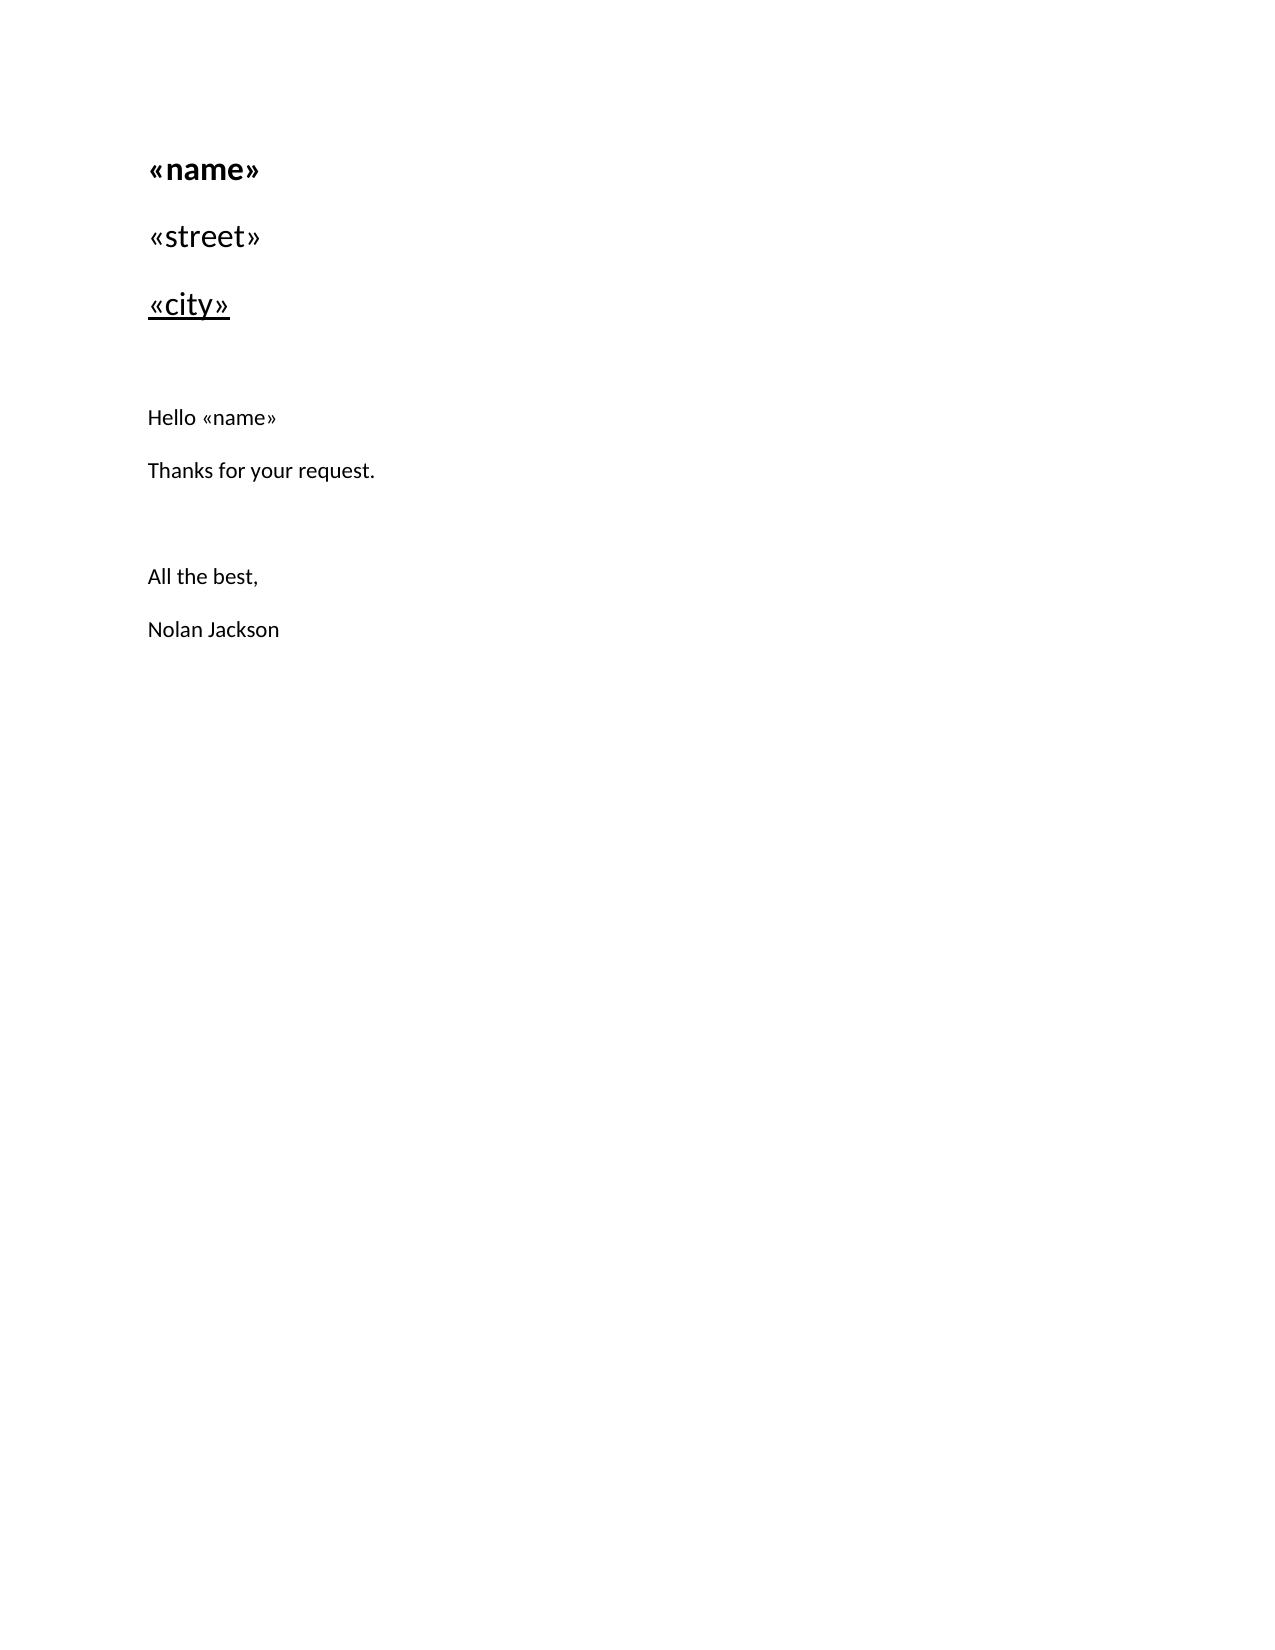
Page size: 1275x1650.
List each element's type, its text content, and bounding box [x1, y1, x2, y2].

text Hello «name» [148, 403, 1127, 431]
text Nolan Jackson [148, 616, 1127, 643]
text «name» [148, 148, 1127, 188]
text «city» [148, 283, 1127, 323]
text Thanks for your request. [148, 456, 1127, 484]
text «street» [148, 215, 1127, 256]
text All the best, [148, 562, 1127, 591]
